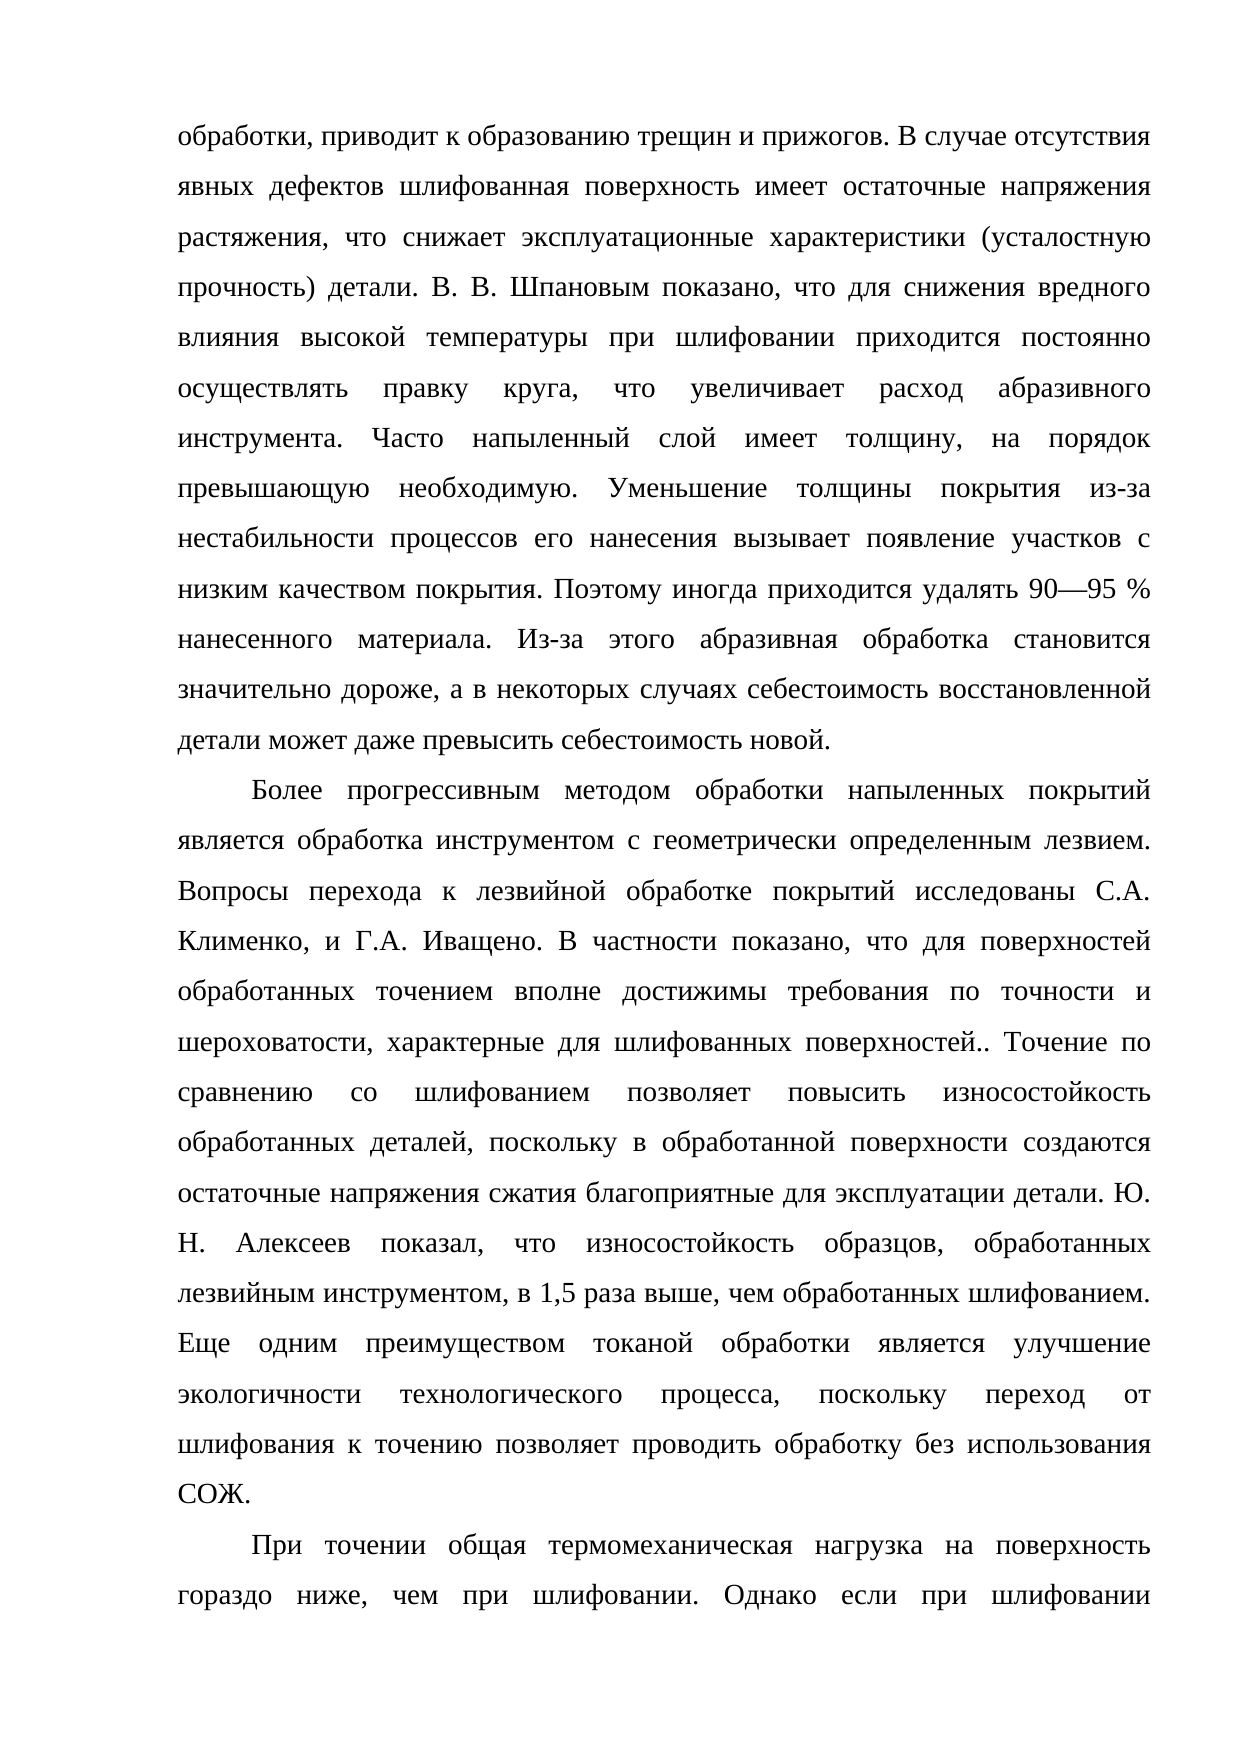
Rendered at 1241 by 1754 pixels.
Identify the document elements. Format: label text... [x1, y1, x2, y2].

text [177, 118, 1152, 755]
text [177, 1527, 1152, 1611]
text Более прогрессивным методом обработки напыленных покрытий является обработка инструментом с геометрически определенным лезвием. Вопросы перехода к лезвийной обработке покрытий исследованы С.А. Клименко, и Г.А. Иващено. В частности показано, что для поверхностей обработанных точением вполне достижимы требования по точности и шероховатости, характерные для шлифованных поверхностей.. Точение по сравнению со шлифованием позволяет повысить износостойкость обработанных деталей, поскольку в обработанной поверхности создаются остаточные напряжения сжатия благоприятные для эксплуатации детали. Ю. Н. Алексеев показал, что износостойкость образцов, обработанных лезвийным инструментом, в 1,5 раза выше, чем обработанных шлифованием. Еще одним преимуществом токаной обработки является улучшение экологичности технологического процесса, поскольку переход от шлифования к точению позволяет проводить обработку без использования СОЖ. [177, 772, 1152, 1510]
